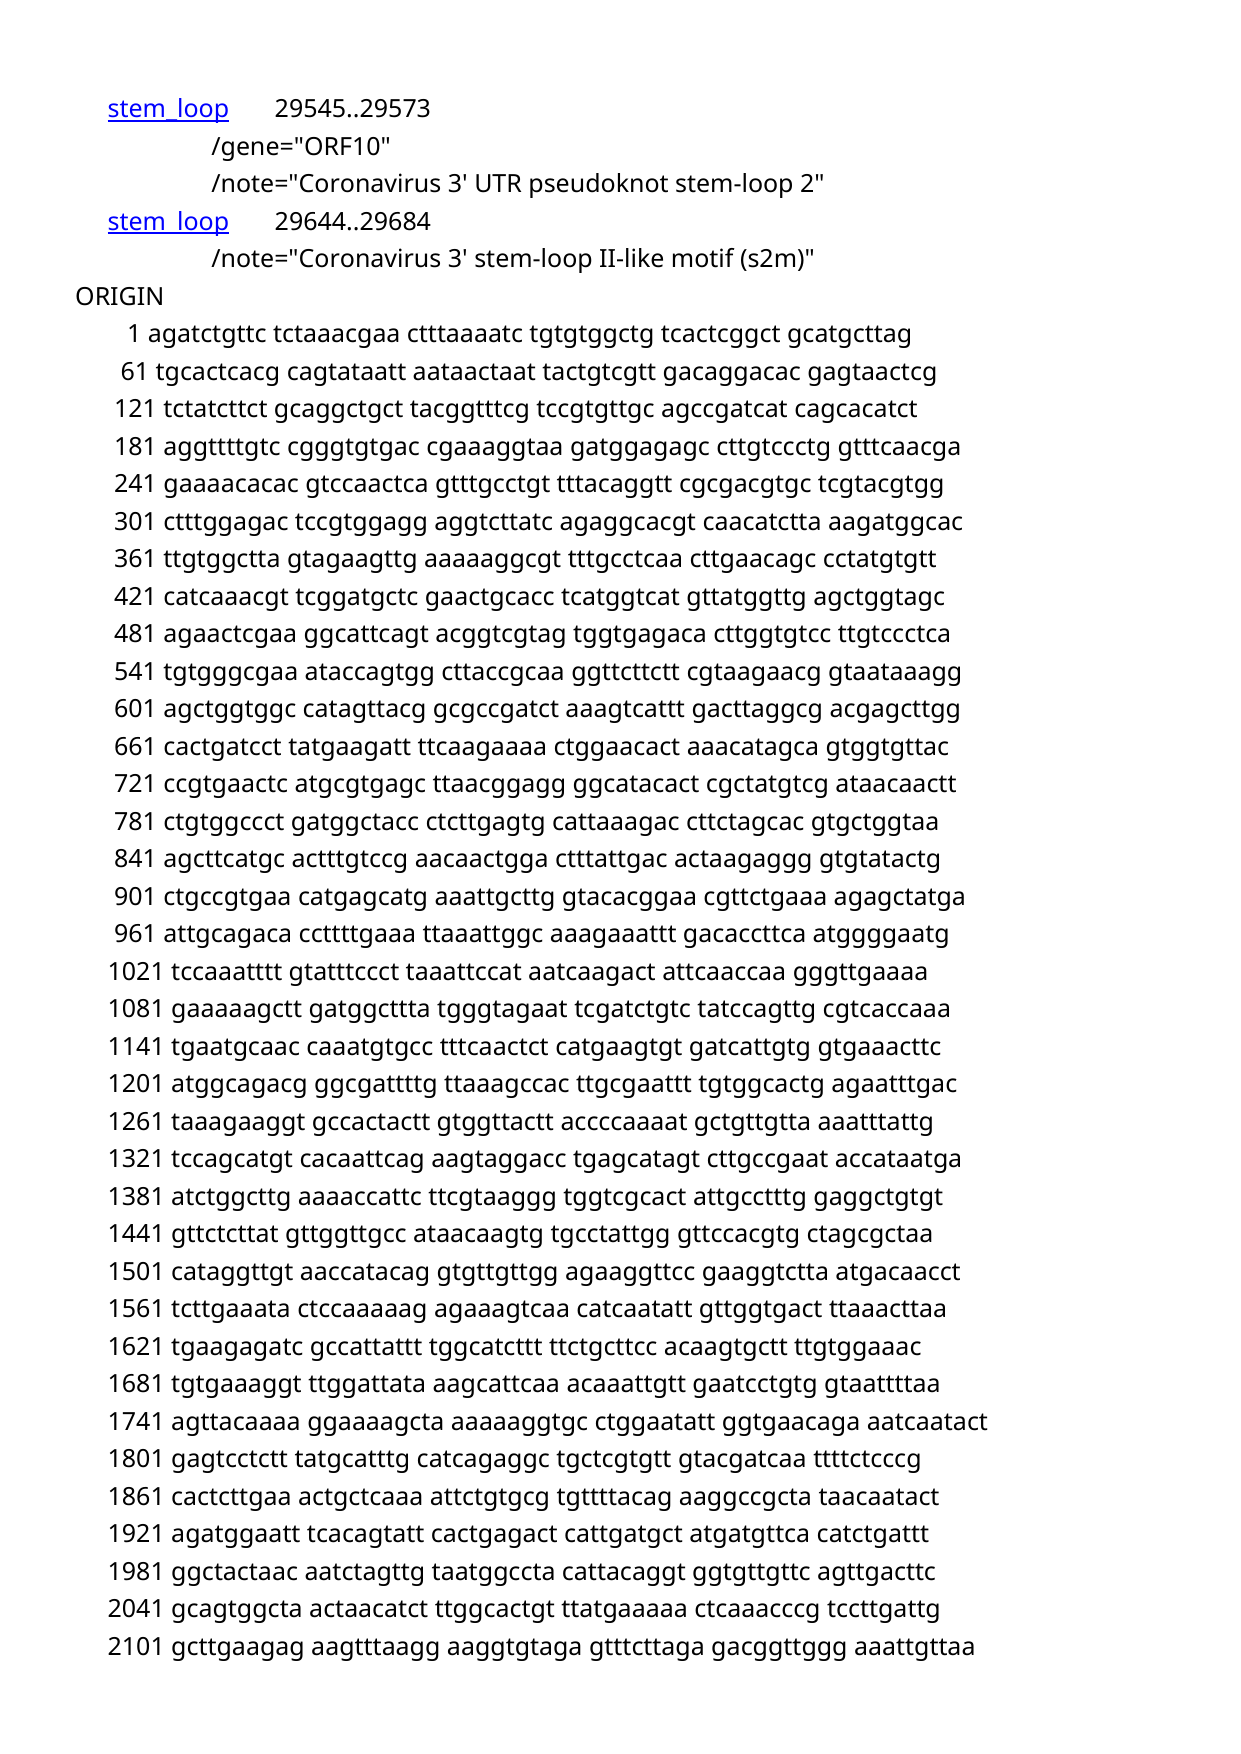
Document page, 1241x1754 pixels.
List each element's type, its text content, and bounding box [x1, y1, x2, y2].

text 1441 gttctcttat gttggttgcc ataacaagtg tgcctattgg gttccacgtg ctagcgctaa [75, 1214, 1165, 1252]
text /note="Coronavirus 3' UTR pseudoknot stem-loop 2" [75, 164, 1165, 202]
text 1681 tgtgaaaggt ttggattata aagcattcaa acaaattgtt gaatcctgtg gtaattttaa [75, 1364, 1165, 1402]
text 1801 gagtcctctt tatgcatttg catcagaggc tgctcgtgtt gtacgatcaa ttttctcccg [75, 1439, 1165, 1477]
text 1501 cataggttgt aaccatacag gtgttgttgg agaaggttcc gaaggtctta atgacaacct [75, 1252, 1165, 1289]
text 541 tgtgggcgaa ataccagtgg cttaccgcaa ggttcttctt cgtaagaacg gtaataaagg [75, 652, 1165, 689]
text 841 agcttcatgc actttgtccg aacaactgga ctttattgac actaagaggg gtgtatactg [75, 839, 1165, 877]
text 181 aggttttgtc cgggtgtgac cgaaaggtaa gatggagagc cttgtccctg gtttcaacga [75, 427, 1165, 464]
text 961 attgcagaca ccttttgaaa ttaaattggc aaagaaattt gacaccttca atggggaatg [75, 914, 1165, 952]
text 1381 atctggcttg aaaaccattc ttcgtaaggg tggtcgcact attgcctttg gaggctgtgt [75, 1177, 1165, 1214]
text 781 ctgtggccct gatggctacc ctcttgagtg cattaaagac cttctagcac gtgctggtaa [75, 802, 1165, 839]
text 1 agatctgttc tctaaacgaa ctttaaaatc tgtgtggctg tcactcggct gcatgcttag [75, 314, 1165, 352]
text 1261 taaagaaggt gccactactt gtggttactt accccaaaat gctgttgtta aaatttattg [75, 1102, 1165, 1139]
text 901 ctgccgtgaa catgagcatg aaattgcttg gtacacggaa cgttctgaaa agagctatga [75, 877, 1165, 914]
text 1561 tcttgaaata ctccaaaaag agaaagtcaa catcaatatt gttggtgact ttaaacttaa [75, 1289, 1165, 1327]
text 2041 gcagtggcta actaacatct ttggcactgt ttatgaaaaa ctcaaacccg tccttgattg [75, 1589, 1165, 1627]
text stem_loop 29545..29573 [75, 89, 1165, 127]
text 1021 tccaaatttt gtatttccct taaattccat aatcaagact attcaaccaa gggttgaaaa [75, 952, 1165, 989]
text 421 catcaaacgt tcggatgctc gaactgcacc tcatggtcat gttatggttg agctggtagc [75, 577, 1165, 614]
text 1861 cactcttgaa actgctcaaa attctgtgcg tgttttacag aaggccgcta taacaatact [75, 1477, 1165, 1514]
text 721 ccgtgaactc atgcgtgagc ttaacggagg ggcatacact cgctatgtcg ataacaactt [75, 764, 1165, 802]
text 2101 gcttgaagag aagtttaagg aaggtgtaga gtttcttaga gacggttggg aaattgttaa [75, 1627, 1165, 1664]
text 1741 agttacaaaa ggaaaagcta aaaaaggtgc ctggaatatt ggtgaacaga aatcaatact [75, 1402, 1165, 1439]
text 1981 ggctactaac aatctagttg taatggccta cattacaggt ggtgttgttc agttgacttc [75, 1552, 1165, 1589]
text 361 ttgtggctta gtagaagttg aaaaaggcgt tttgcctcaa cttgaacagc cctatgtgtt [75, 539, 1165, 577]
text /gene="ORF10" [75, 127, 1165, 164]
text 1141 tgaatgcaac caaatgtgcc tttcaactct catgaagtgt gatcattgtg gtgaaacttc [75, 1027, 1165, 1064]
text 121 tctatcttct gcaggctgct tacggtttcg tccgtgttgc agccgatcat cagcacatct [75, 389, 1165, 427]
text 661 cactgatcct tatgaagatt ttcaagaaaa ctggaacact aaacatagca gtggtgttac [75, 727, 1165, 764]
text 61 tgcactcacg cagtataatt aataactaat tactgtcgtt gacaggacac gagtaactcg [75, 352, 1165, 389]
text 1321 tccagcatgt cacaattcag aagtaggacc tgagcatagt cttgccgaat accataatga [75, 1139, 1165, 1177]
text 601 agctggtggc catagttacg gcgccgatct aaagtcattt gacttaggcg acgagcttgg [75, 689, 1165, 727]
text 1621 tgaagagatc gccattattt tggcatcttt ttctgcttcc acaagtgctt ttgtggaaac [75, 1327, 1165, 1364]
text 1921 agatggaatt tcacagtatt cactgagact cattgatgct atgatgttca catctgattt [75, 1514, 1165, 1552]
text /note="Coronavirus 3' stem-loop II-like motif (s2m)" [75, 239, 1165, 277]
text 481 agaactcgaa ggcattcagt acggtcgtag tggtgagaca cttggtgtcc ttgtccctca [75, 614, 1165, 652]
text ORIGIN [75, 277, 1165, 314]
text stem_loop 29644..29684 [75, 202, 1165, 239]
text 1081 gaaaaagctt gatggcttta tgggtagaat tcgatctgtc tatccagttg cgtcaccaaa [75, 989, 1165, 1027]
text 301 ctttggagac tccgtggagg aggtcttatc agaggcacgt caacatctta aagatggcac [75, 502, 1165, 539]
text 241 gaaaacacac gtccaactca gtttgcctgt tttacaggtt cgcgacgtgc tcgtacgtgg [75, 464, 1165, 502]
text 1201 atggcagacg ggcgattttg ttaaagccac ttgcgaattt tgtggcactg agaatttgac [75, 1064, 1165, 1102]
